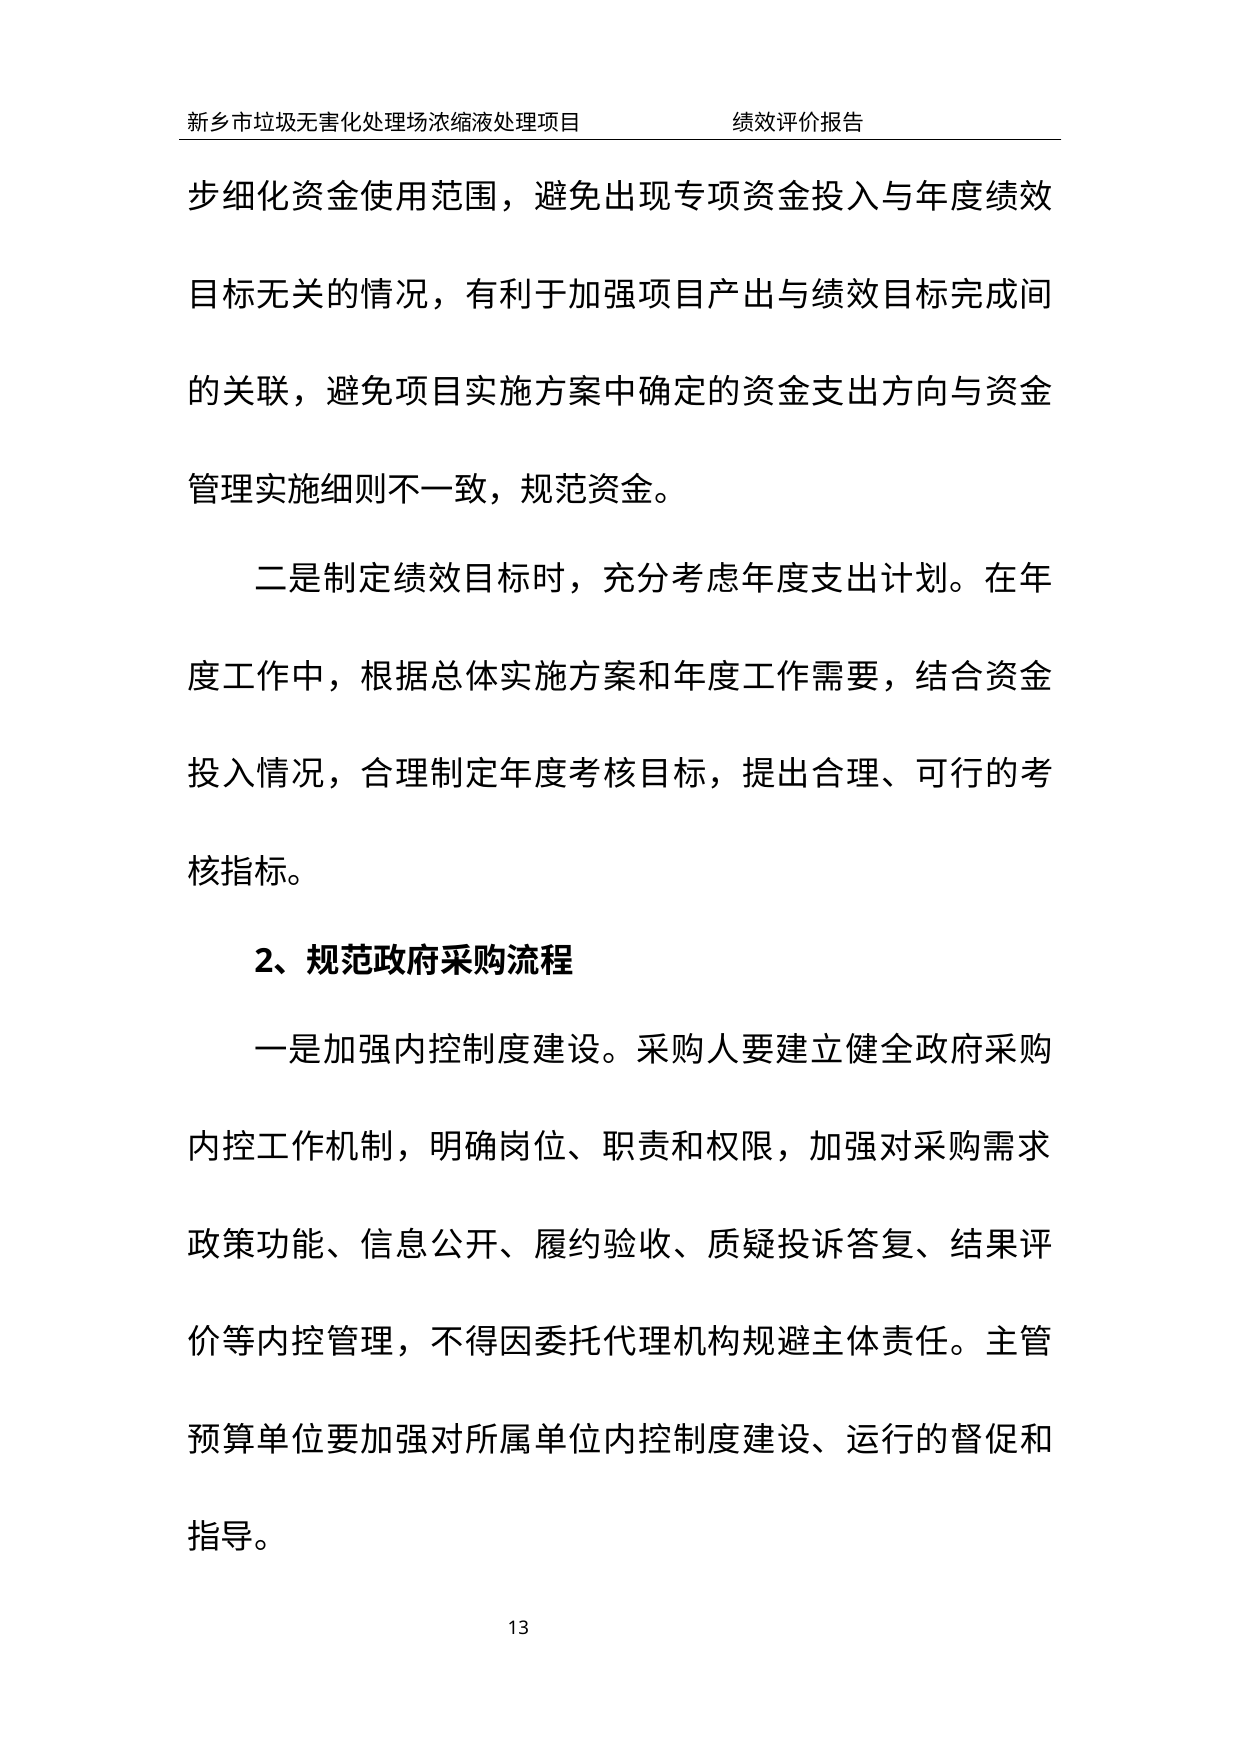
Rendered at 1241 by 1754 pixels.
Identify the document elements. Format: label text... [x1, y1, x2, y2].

text 二是制定绩效目标时，充分考虑年度支出计划。在年度工作中，根据总体实施方案和年度工作需要，结合资金投入情况，合理制定年度考核目标，提出合理、可行的考核指标。 [187, 543, 1053, 901]
text 一是加强内控制度建设。采购人要建立健全政府采购内控工作机制，明确岗位、职责和权限，加强对采购需求、政策功能、信息公开、履约验收、质疑投诉答复、结果评价等内控管理，不得因委托代理机构规避主体责任。主管预算单位要加强对所属单位内控制度建设、运行的督促和指导。 [187, 1014, 1053, 1567]
text 2、规范政府采购流程 [187, 925, 1053, 990]
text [187, 162, 1053, 519]
